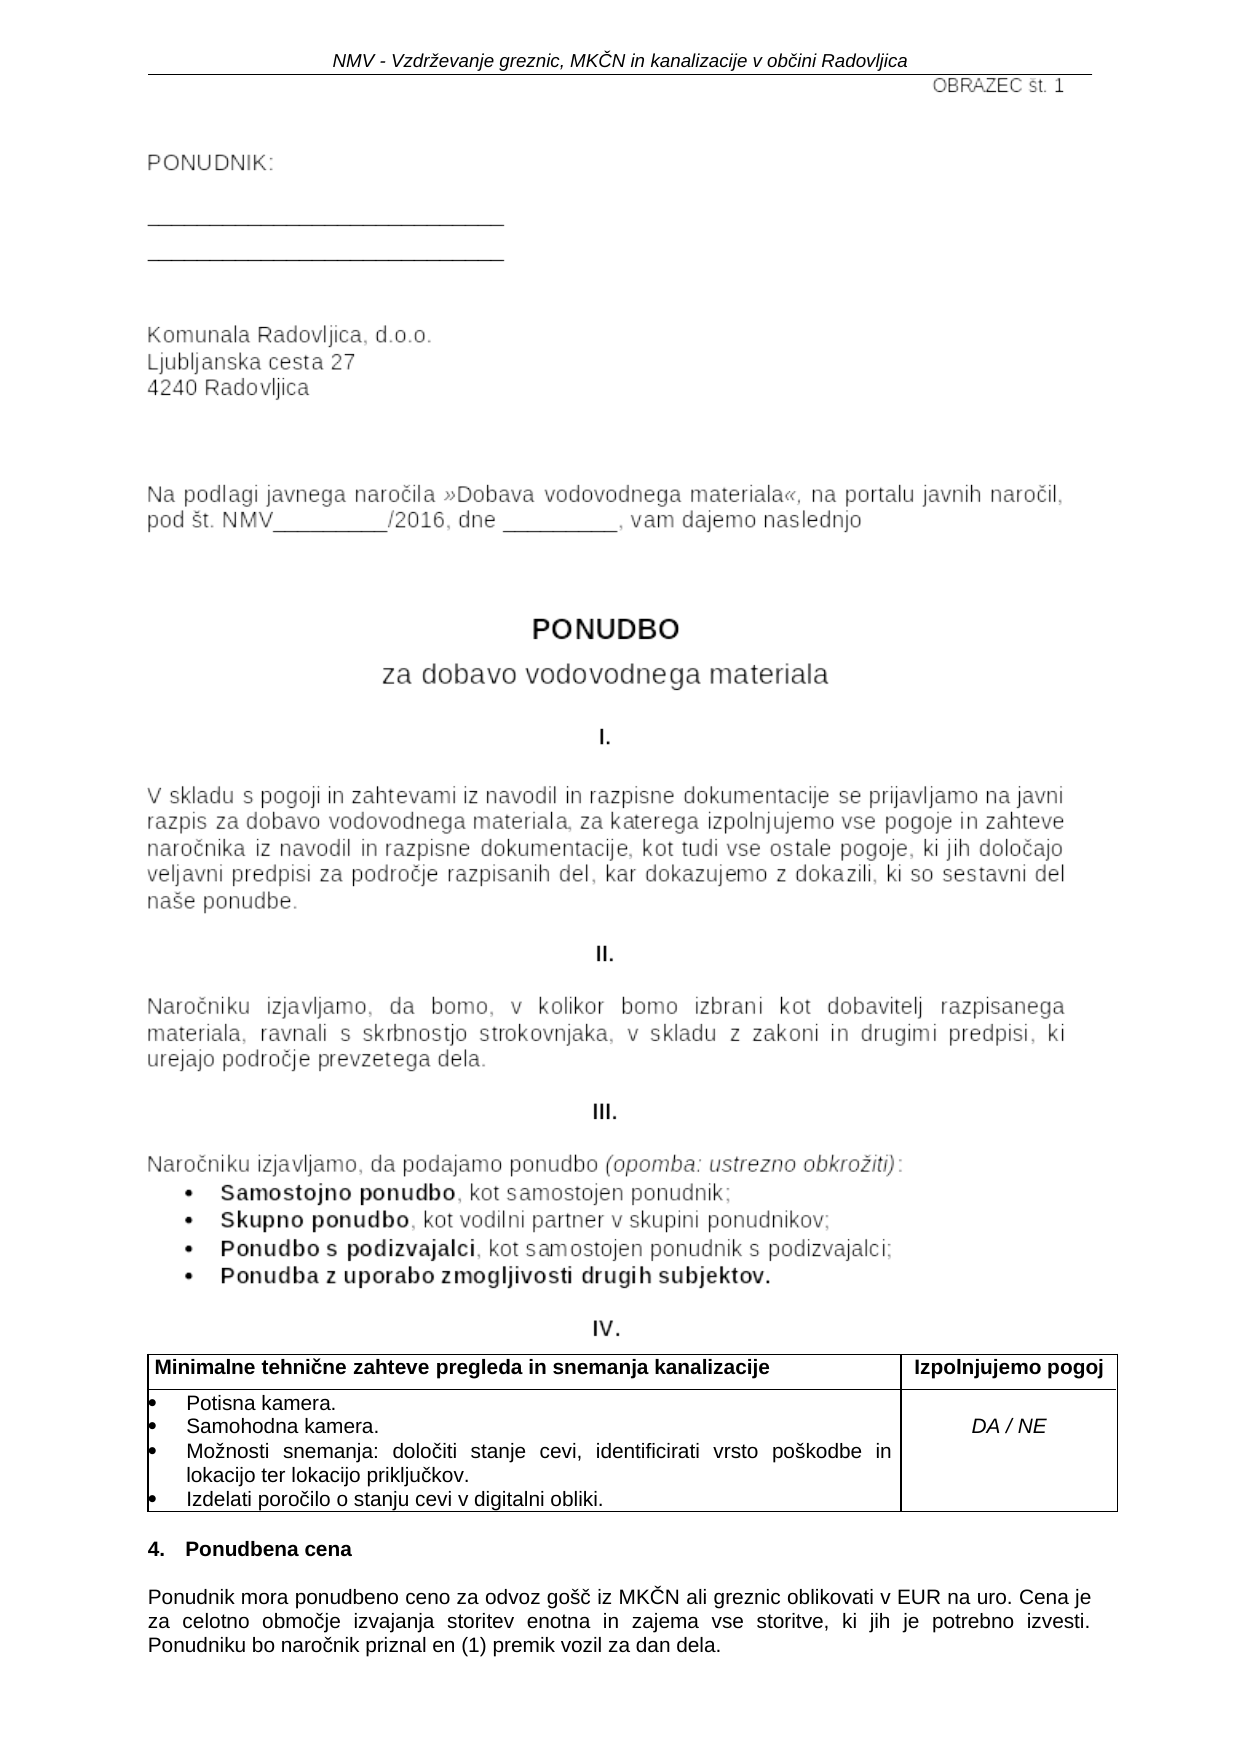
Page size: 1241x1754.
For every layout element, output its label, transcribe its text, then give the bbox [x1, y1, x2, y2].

table_cell DA / NE [902, 1389, 1117, 1511]
text Ponudnik mora ponudbeno ceno za odvoz gošč iz MKČN ali greznic oblikovati v EUR na uro. Cena je za celotno območje izvajanja storitev enotna in zajema vse storitve, ki jih je potrebno izvesti. Ponudniku bo naročnik priznal en (1) premik vozil za dan dela. [148, 1585, 1092, 1657]
list Ponudbena cena [148, 1537, 1092, 1561]
table_header Minimalne tehnične zahteve pregleda in snemanja kanalizacije [149, 1355, 900, 1389]
table_cell Potisna kamera. Samohodna kamera. Možnosti snemanja: določiti stanje cevi, identificirati vrsto poškodbe in lokacijo ter lokacijo priključkov. Izdelati poročilo o stanju cevi v digitalni obliki. [149, 1390, 900, 1511]
table_header Izpolnjujemo pogoj [902, 1355, 1117, 1389]
